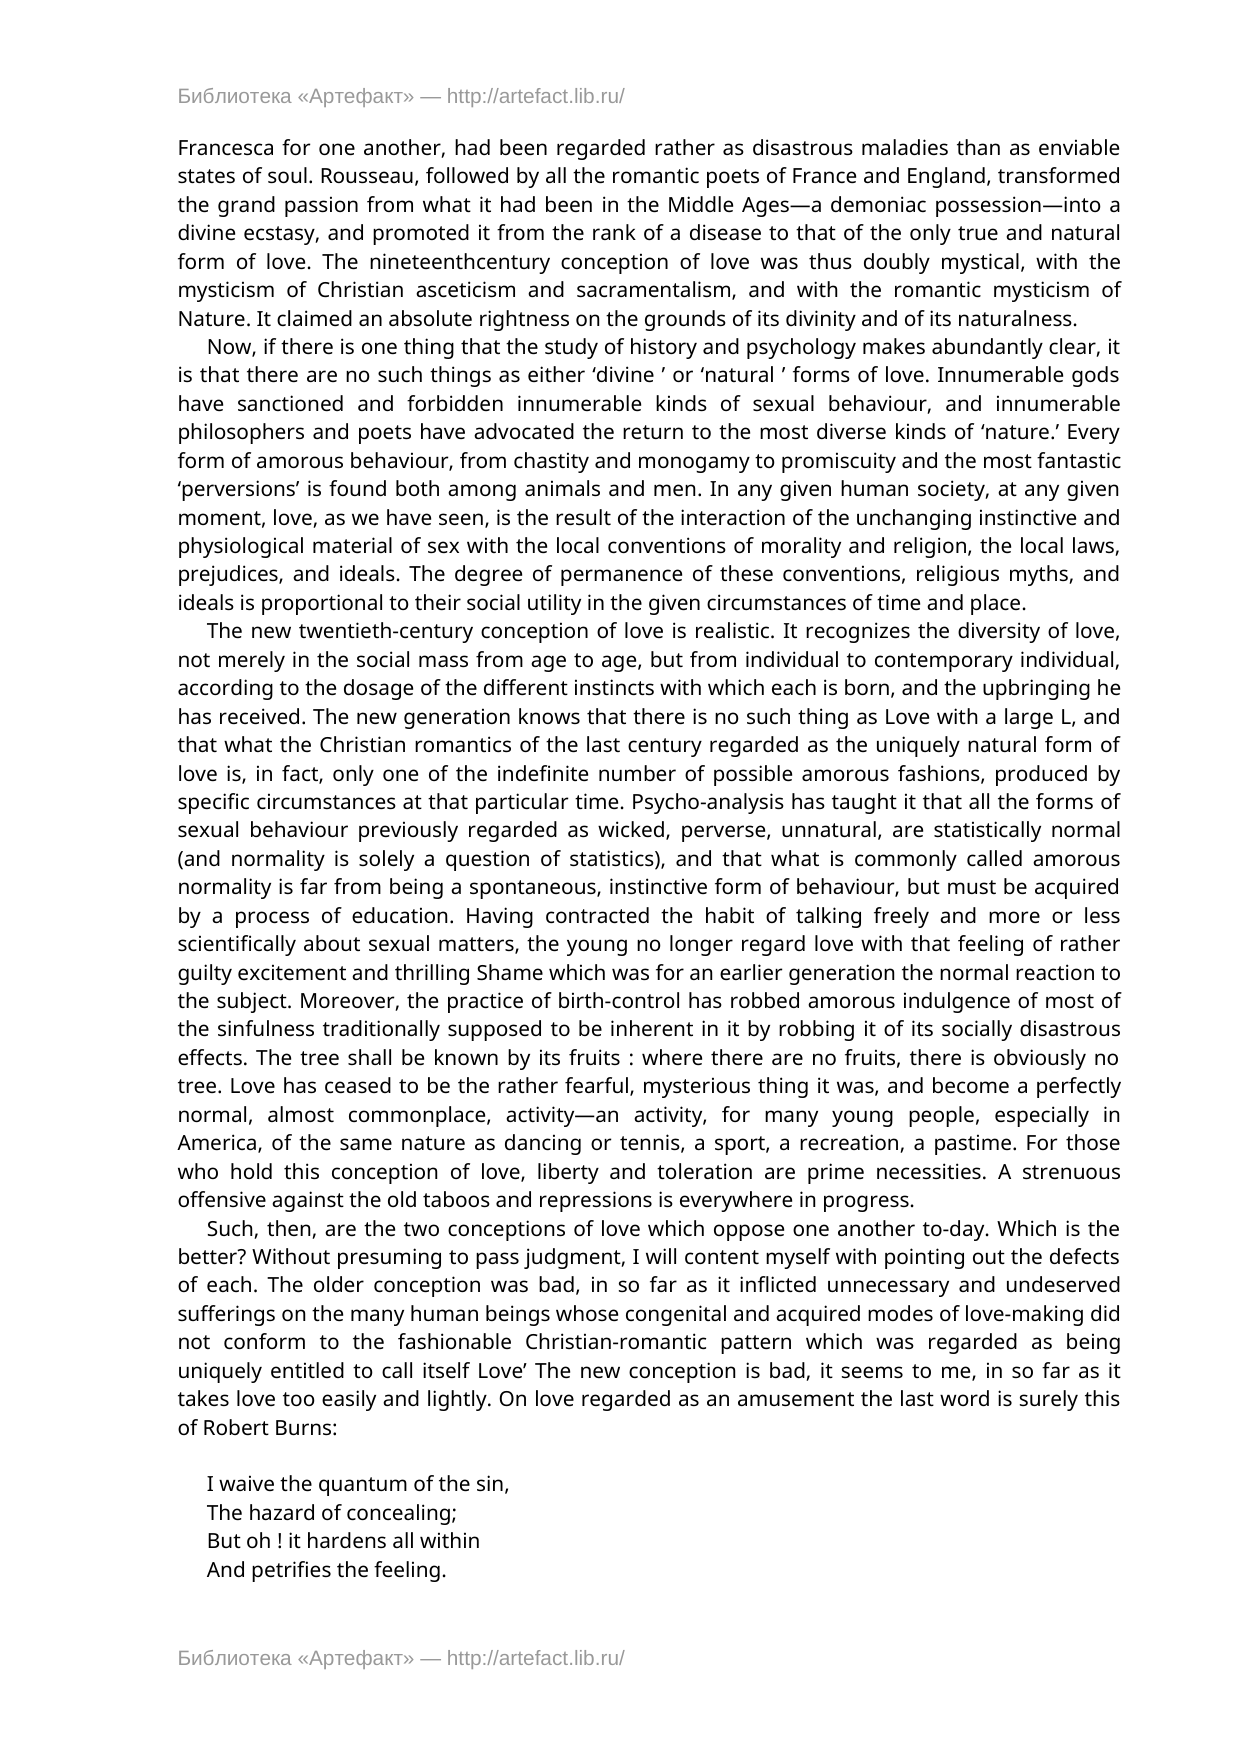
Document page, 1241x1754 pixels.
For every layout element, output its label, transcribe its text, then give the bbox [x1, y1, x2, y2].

text I waive the quantum of the sin, [177, 1469, 1122, 1498]
text But oh ! it hardens all within [177, 1526, 1122, 1555]
text The new twentieth-century conception of love is realistic. It recognizes the diversity of love, not merely in the social mass from age to age, but from individual to contemporary individual, according to the dosage of the different instincts with which each is born, and the upbringing he has received. The new generation knows that there is no such thing as Love with a large L, and that what the Christian romantics of the last century regarded as the uniquely natural form of love is, in fact, only one of the indefinite number of possible amorous fashions, produced by specific circumstances at that particular time. Psycho-analysis has taught it that all the forms of sexual behaviour previously regarded as wicked, perverse, unnatural, are statistically normal (and normality is solely a question of statistics), and that what is commonly called amorous normality is far from being a spontaneous, instinctive form of behaviour, but must be acquired by a process of education. Having contracted the habit of talking freely and more or less scientifically about sexual matters, the young no longer regard love with that feeling of rather guilty excitement and thrilling Shame which was for an earlier generation the normal reaction to the subject. Moreover, the practice of birth-control has robbed amorous indulgence of most of the sinfulness traditionally supposed to be inherent in it by robbing it of its socially disastrous effects. The tree shall be known by its fruits : where there are no fruits, there is obviously no tree. Love has ceased to be the rather fearful, mysterious thing it was, and become a perfectly normal, almost commonplace, activity—an activity, for many young people, especially in America, of the same nature as dancing or tennis, a sport, a recreation, a pastime. For those who hold this conception of love, liberty and toleration are prime necessities. A strenuous offensive against the old taboos and repressions is everywhere in progress. [177, 616, 1122, 1214]
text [177, 133, 1122, 332]
text Such, then, are the two conceptions of love which oppose one another to-day. Which is the better? Without presuming to pass judgment, I will content myself with pointing out the defects of each. The older conception was bad, in so far as it inflicted unnecessary and undeserved sufferings on the many human beings whose congenital and acquired modes of love-making did not conform to the fashionable Christian-romantic pattern which was regarded as being uniquely entitled to call itself Love’ The new conception is bad, it seems to me, in so far as it takes love too easily and lightly. On love regarded as an amusement the last word is surely this of Robert Burns: [177, 1214, 1122, 1441]
text And petrifies the feeling. [177, 1555, 1122, 1583]
text Now, if there is one thing that the study of history and psychology makes abundantly clear, it is that there are no such things as either ‘divine ’ or ‘natural ’ forms of love. Innumerable gods have sanctioned and forbidden innumerable kinds of sexual behaviour, and innumerable philosophers and poets have advocated the return to the most diverse kinds of ‘nature.’ Every form of amorous behaviour, from chastity and monogamy to promiscuity and the most fantastic ‘perversions’ is found both among animals and men. In any given human society, at any given moment, love, as we have seen, is the result of the interaction of the unchanging instinctive and physiological material of sex with the local conventions of morality and religion, the local laws, prejudices, and ideals. The degree of permanence of these conventions, religious myths, and ideals is proportional to their social utility in the given circumstances of time and place. [177, 332, 1122, 616]
text The hazard of concealing; [177, 1498, 1122, 1526]
